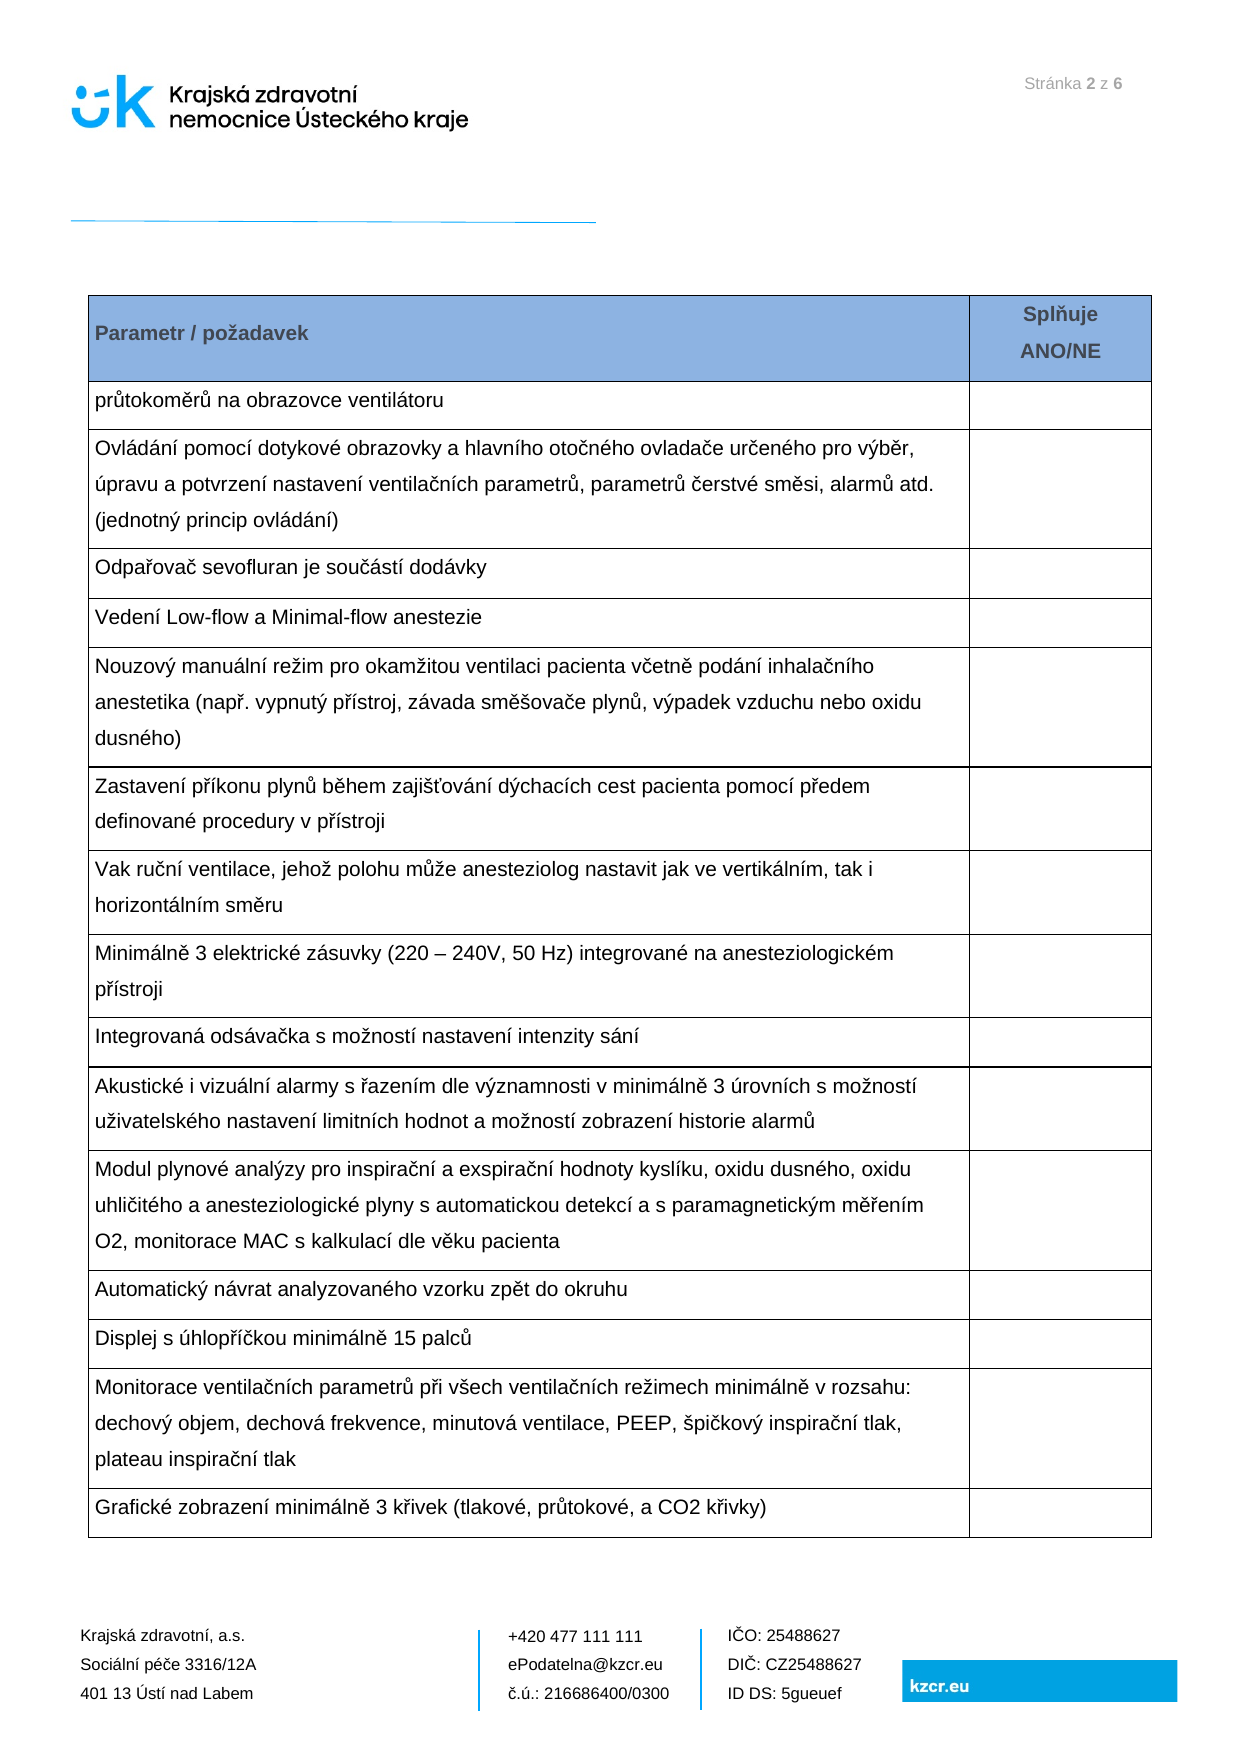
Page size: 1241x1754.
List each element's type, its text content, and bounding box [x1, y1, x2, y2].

table_cell [970, 1271, 1151, 1319]
table_cell [970, 1018, 1151, 1066]
table_cell [970, 549, 1151, 598]
table_cell [970, 1320, 1151, 1368]
table_cell [970, 1151, 1151, 1269]
table_cell Zastavení příkonu plynů během zajišťování dýchacích cest pacienta pomocí předem definované procedury v přístroji [89, 768, 969, 850]
table_cell Integrovaná odsávačka s možností nastavení intenzity sání [89, 1018, 969, 1066]
table_cell [970, 382, 1151, 429]
table_cell [970, 1489, 1151, 1537]
table_cell Akustické i vizuální alarmy s řazením dle významnosti v minimálně 3 úrovních s možností uživatelského nastavení limitních hodnot a možností zobrazení historie alarmů [89, 1068, 969, 1150]
table_cell Modul plynové analýzy pro inspirační a exspirační hodnoty kyslíku, oxidu dusného, oxidu uhličitého a anesteziologické plyny s automatickou detekcí a s paramagnetickým měřením O2, monitorace MAC s kalkulací dle věku pacienta [89, 1151, 969, 1269]
table_cell Odpařovač sevofluran je součástí dodávky [89, 549, 969, 598]
picture [30, 44, 509, 169]
table_cell [970, 1068, 1151, 1150]
picture [950, 1683, 968, 1692]
table_cell Vedení Low-flow a Minimal-flow anestezie [89, 599, 969, 647]
table_header Parametr / požadavek [89, 296, 969, 381]
table_cell Grafické zobrazení minimálně 3 křivek (tlakové, průtokové, a CO2 křivky) [89, 1489, 969, 1537]
table_cell Monitorace ventilačních parametrů při všech ventilačních režimech minimálně v rozsahu: dechový objem, dechová frekvence, minutová ventilace, PEEP, špičkový inspirační tlak, plateau inspirační tlak [89, 1369, 969, 1488]
table_cell Automatický návrat analyzovaného vzorku zpět do okruhu [89, 1271, 969, 1319]
table_cell [970, 935, 1151, 1017]
table_cell [970, 851, 1151, 933]
table_cell [970, 430, 1151, 548]
table_header Splňuje ANO/NE [970, 296, 1151, 381]
table_cell [970, 768, 1151, 850]
table_cell Minimálně 3 elektrické zásuvky (220 – 240V, 50 Hz) integrované na anesteziologickém přístroji [89, 935, 969, 1017]
picture [911, 1680, 944, 1692]
table_cell Vak ruční ventilace, jehož polohu může anesteziolog nastavit jak ve vertikálním, tak i horizontálním směru [89, 851, 969, 933]
table_cell Nouzový manuální režim pro okamžitou ventilaci pacienta včetně podání inhalačního anestetika (např. vypnutý přístroj, závada směšovače plynů, výpadek vzduchu nebo oxidu dusného) [89, 648, 969, 766]
table_cell [970, 648, 1151, 766]
table_cell [970, 599, 1151, 647]
table_cell Displej s úhlopříčkou minimálně 15 palců [89, 1320, 969, 1368]
table_cell [970, 1369, 1151, 1488]
table_cell Ovládání pomocí dotykové obrazovky a hlavního otočného ovladače určeného pro výběr, úpravu a potvrzení nastavení ventilačních parametrů, parametrů čerstvé směsi, alarmů atd. (jednotný princip ovládání) [89, 430, 969, 548]
